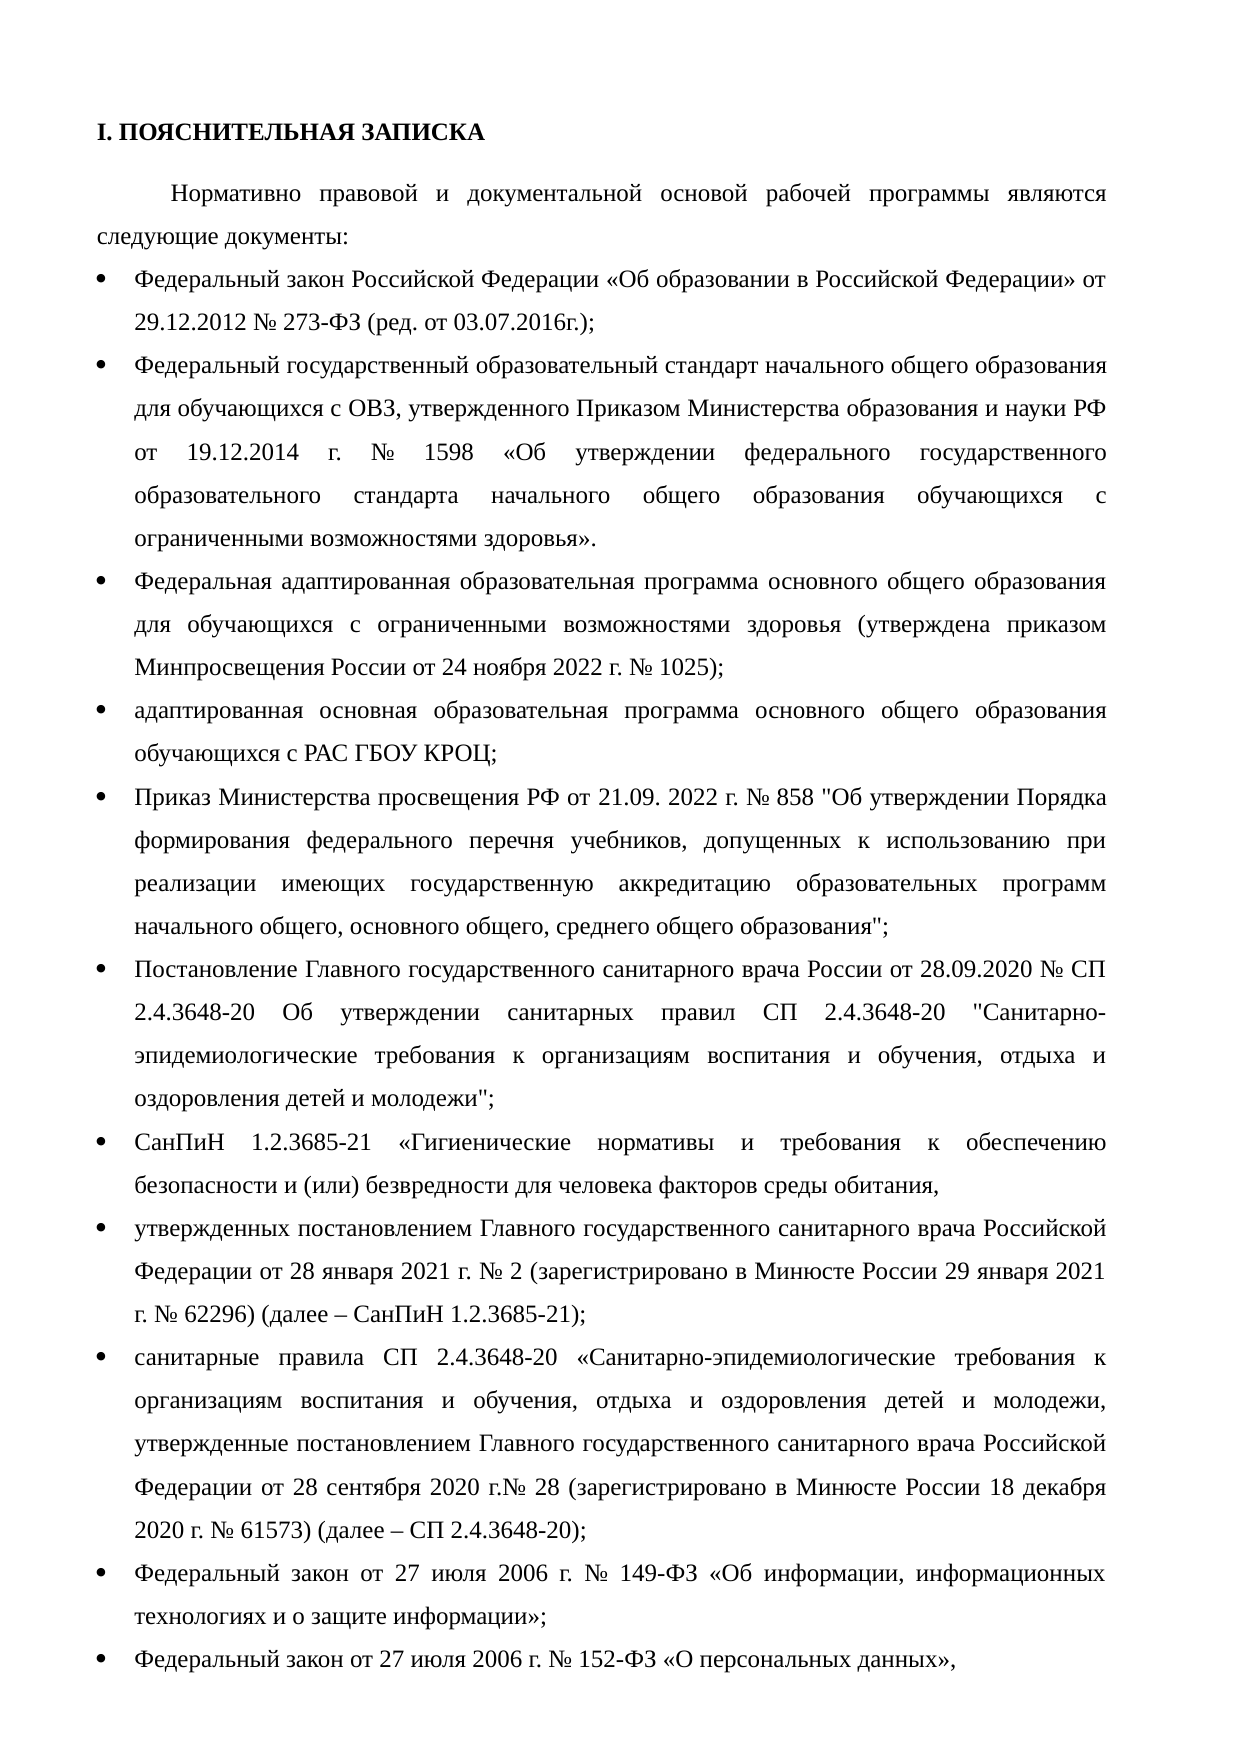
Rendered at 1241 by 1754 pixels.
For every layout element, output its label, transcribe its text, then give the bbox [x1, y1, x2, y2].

list Федеральный закон Российской Федерации «Об образовании в Российской Федерации» от 29.12.2012 № 273-ФЗ (ред. от 03.07.2016г.); [97, 264, 1107, 336]
list утвержденных постановлением Главного государственного санитарного врача Российской Федерации от 28 января 2021 г. № 2 (зарегистрировано в Минюсте России 29 января 2021 г. № 62296) (далее – СанПиН 1.2.3685-21); [97, 1213, 1107, 1328]
list Постановление Главного государственного санитарного врача России от 28.09.2020 № СП 2.4.3648-20 Об утверждении санитарных правил СП 2.4.3648-20 "Санитарно-эпидемиологические требования к организациям воспитания и обучения, отдыха и оздоровления детей и молодежи"; [97, 954, 1107, 1112]
list Приказ Министерства просвещения РФ от 21.09. 2022 г. № 858 "Об утверждении Порядка формирования федерального перечня учебников, допущенных к использованию при реализации имеющих государственную аккредитацию образовательных программ начального общего, основного общего, среднего общего образования"; [97, 782, 1107, 940]
list адаптированная основная образовательная программа основного общего образования обучающихся с РАС ГБОУ КРОЦ; [97, 695, 1107, 767]
list Федеральная адаптированная образовательная программа основного общего образования для обучающихся с ограниченными возможностями здоровья (утверждена приказом Минпросвещения России от 24 ноября 2022 г. № 1025); [97, 566, 1107, 681]
list Федеральный закон от 27 июля 2006 г. № 152-ФЗ «О персональных данных», [97, 1644, 1107, 1673]
list Федеральный закон от 27 июля 2006 г. № 149-ФЗ «Об информации, информационных технологиях и о защите информации»; [97, 1558, 1107, 1630]
text Нормативно правовой и документальной основой рабочей программы являются следующие документы: [97, 178, 1107, 250]
list санитарные правила СП 2.4.3648-20 «Санитарно-эпидемиологические требования к организациям воспитания и обучения, отдыха и оздоровления детей и молодежи, утвержденные постановлением Главного государственного санитарного врача Российской Федерации от 28 сентября 2020 г.№ 28 (зарегистрировано в Минюсте России 18 декабря 2020 г. № 61573) (далее – СП 2.4.3648-20); [97, 1342, 1107, 1543]
text I. ПОЯСНИТЕЛЬНАЯ ЗАПИСКА [97, 117, 1107, 146]
list Федеральный государственный образовательный стандарт начального общего образования для обучающихся с ОВЗ, утвержденного Приказом Министерства образования и науки РФ от 19.12.2014 г. № 1598 «Об утверждении федерального государственного образовательного стандарта начального общего образования обучающихся с ограниченными возможностями здоровья». [97, 350, 1107, 552]
list СанПиН 1.2.3685-21 «Гигиенические нормативы и требования к обеспечению безопасности и (или) безвредности для человека факторов среды обитания, [97, 1127, 1107, 1198]
